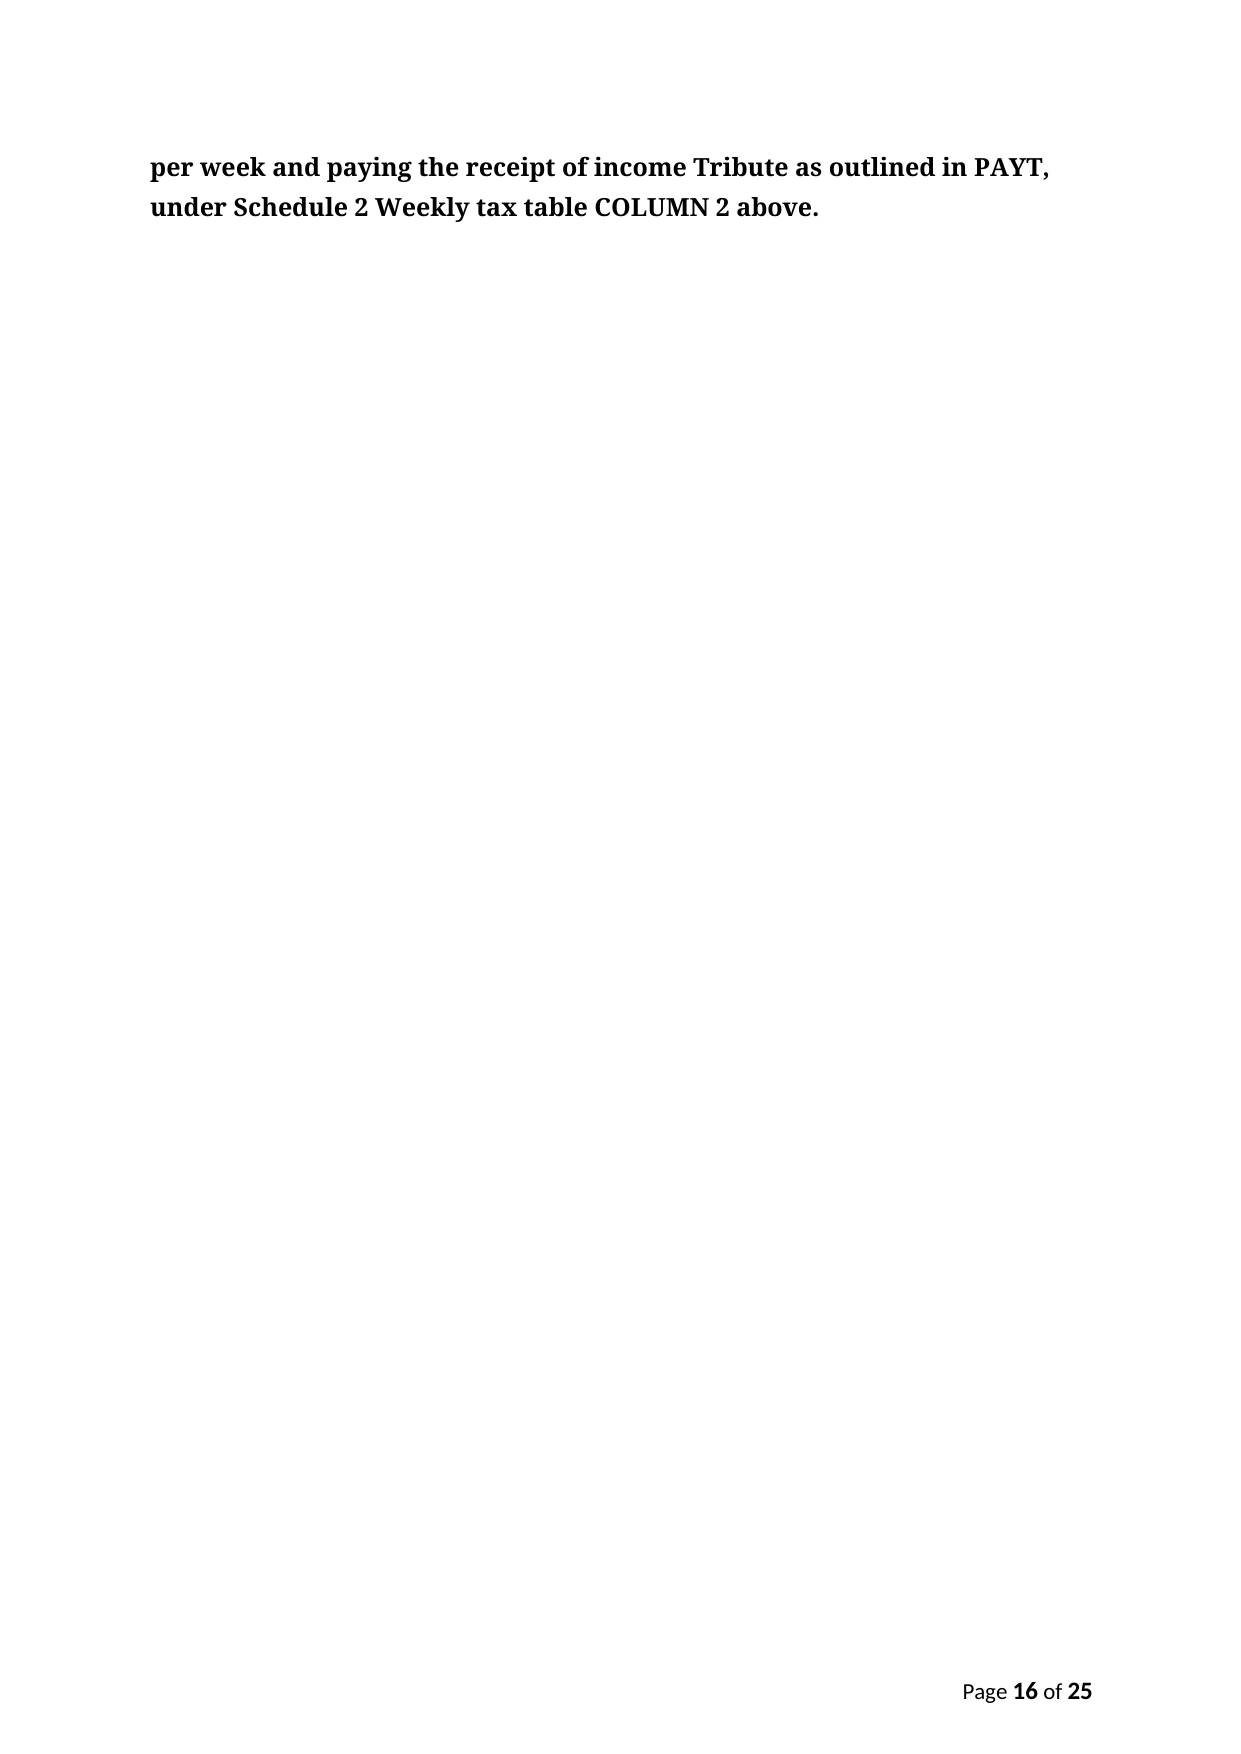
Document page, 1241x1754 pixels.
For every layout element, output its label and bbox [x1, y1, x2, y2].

text [150, 150, 1092, 223]
